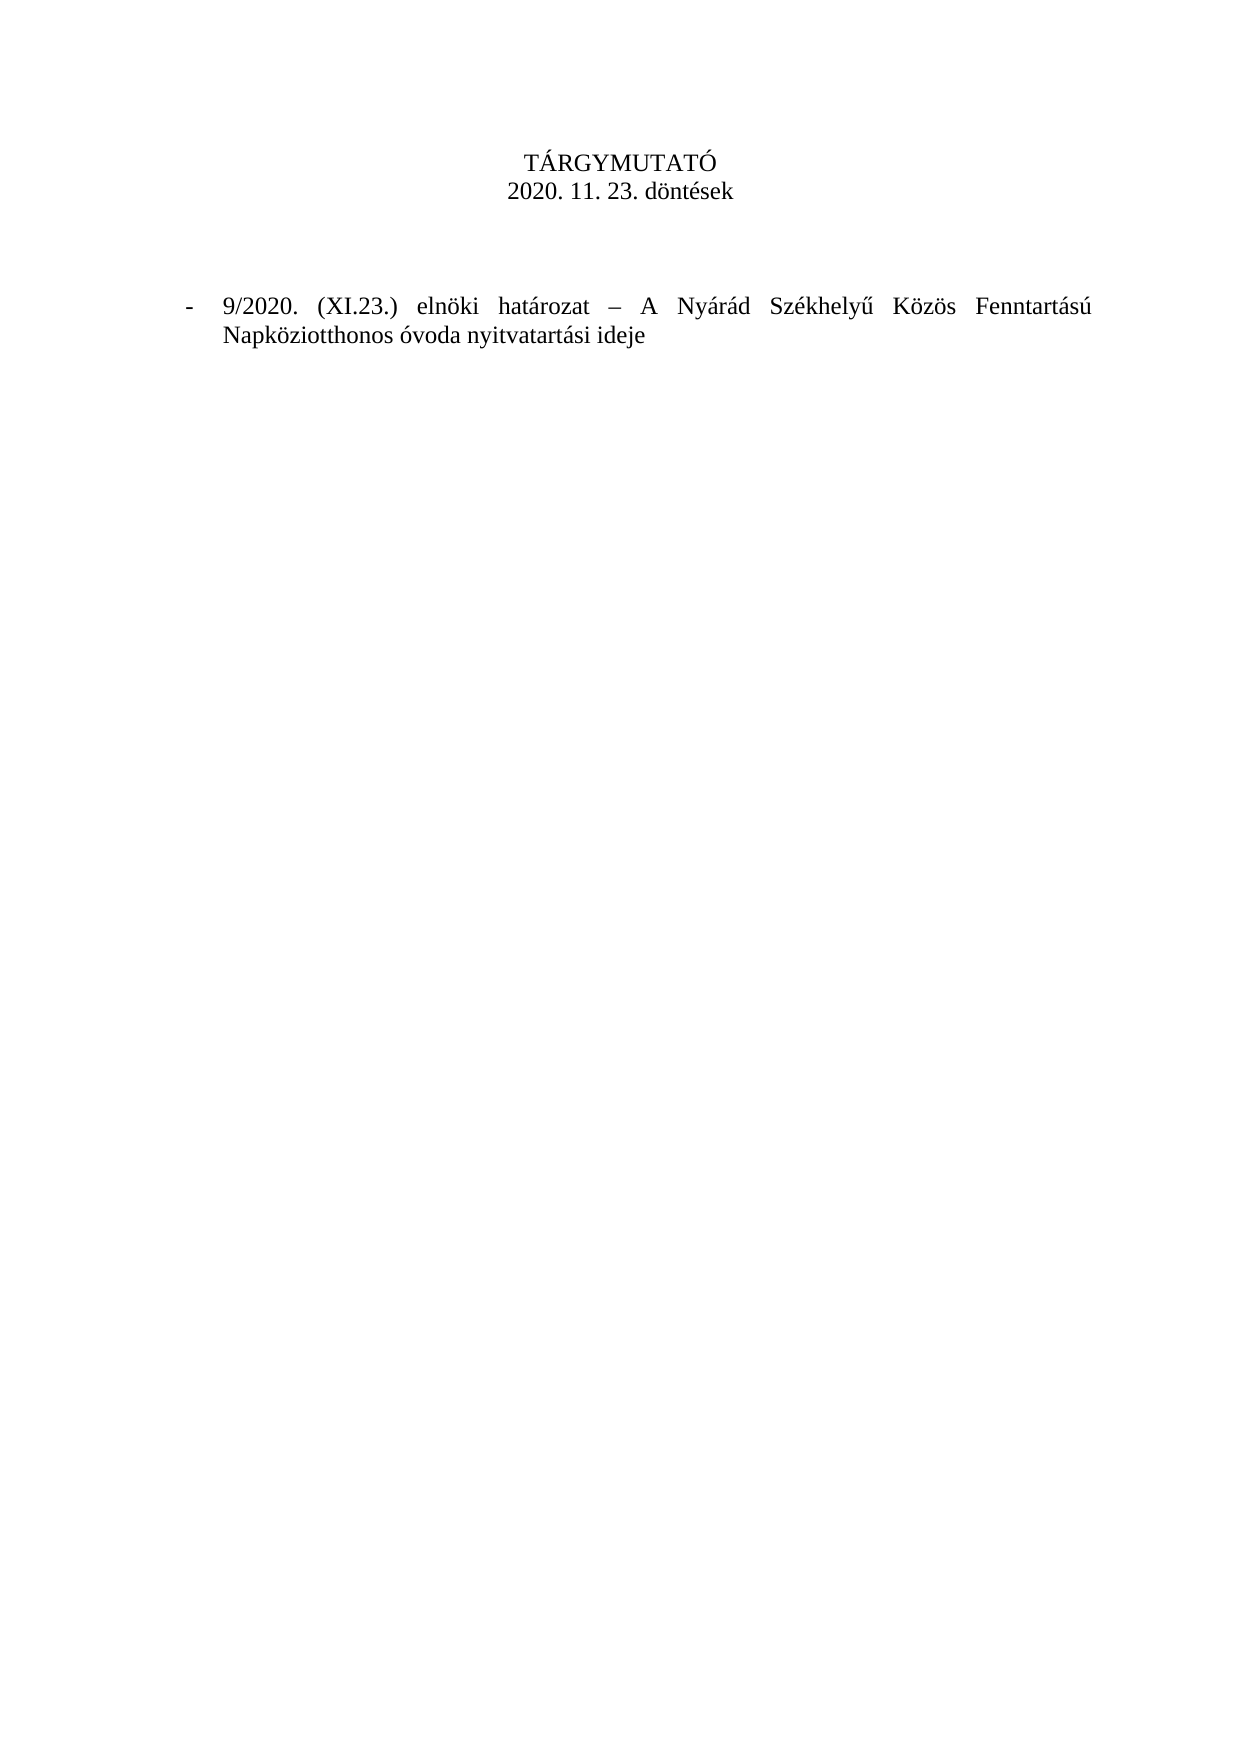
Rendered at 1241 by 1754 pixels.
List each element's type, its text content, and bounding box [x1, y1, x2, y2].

text 2020. 11. 23. döntések [148, 176, 1093, 205]
text TÁRGYMUTATÓ [148, 148, 1093, 176]
list 9/2020. (XI.23.) elnöki határozat – A Nyárád Székhelyű Közös Fenntartású Napköziotthonos óvoda nyitvatartási ideje [185, 291, 1093, 349]
